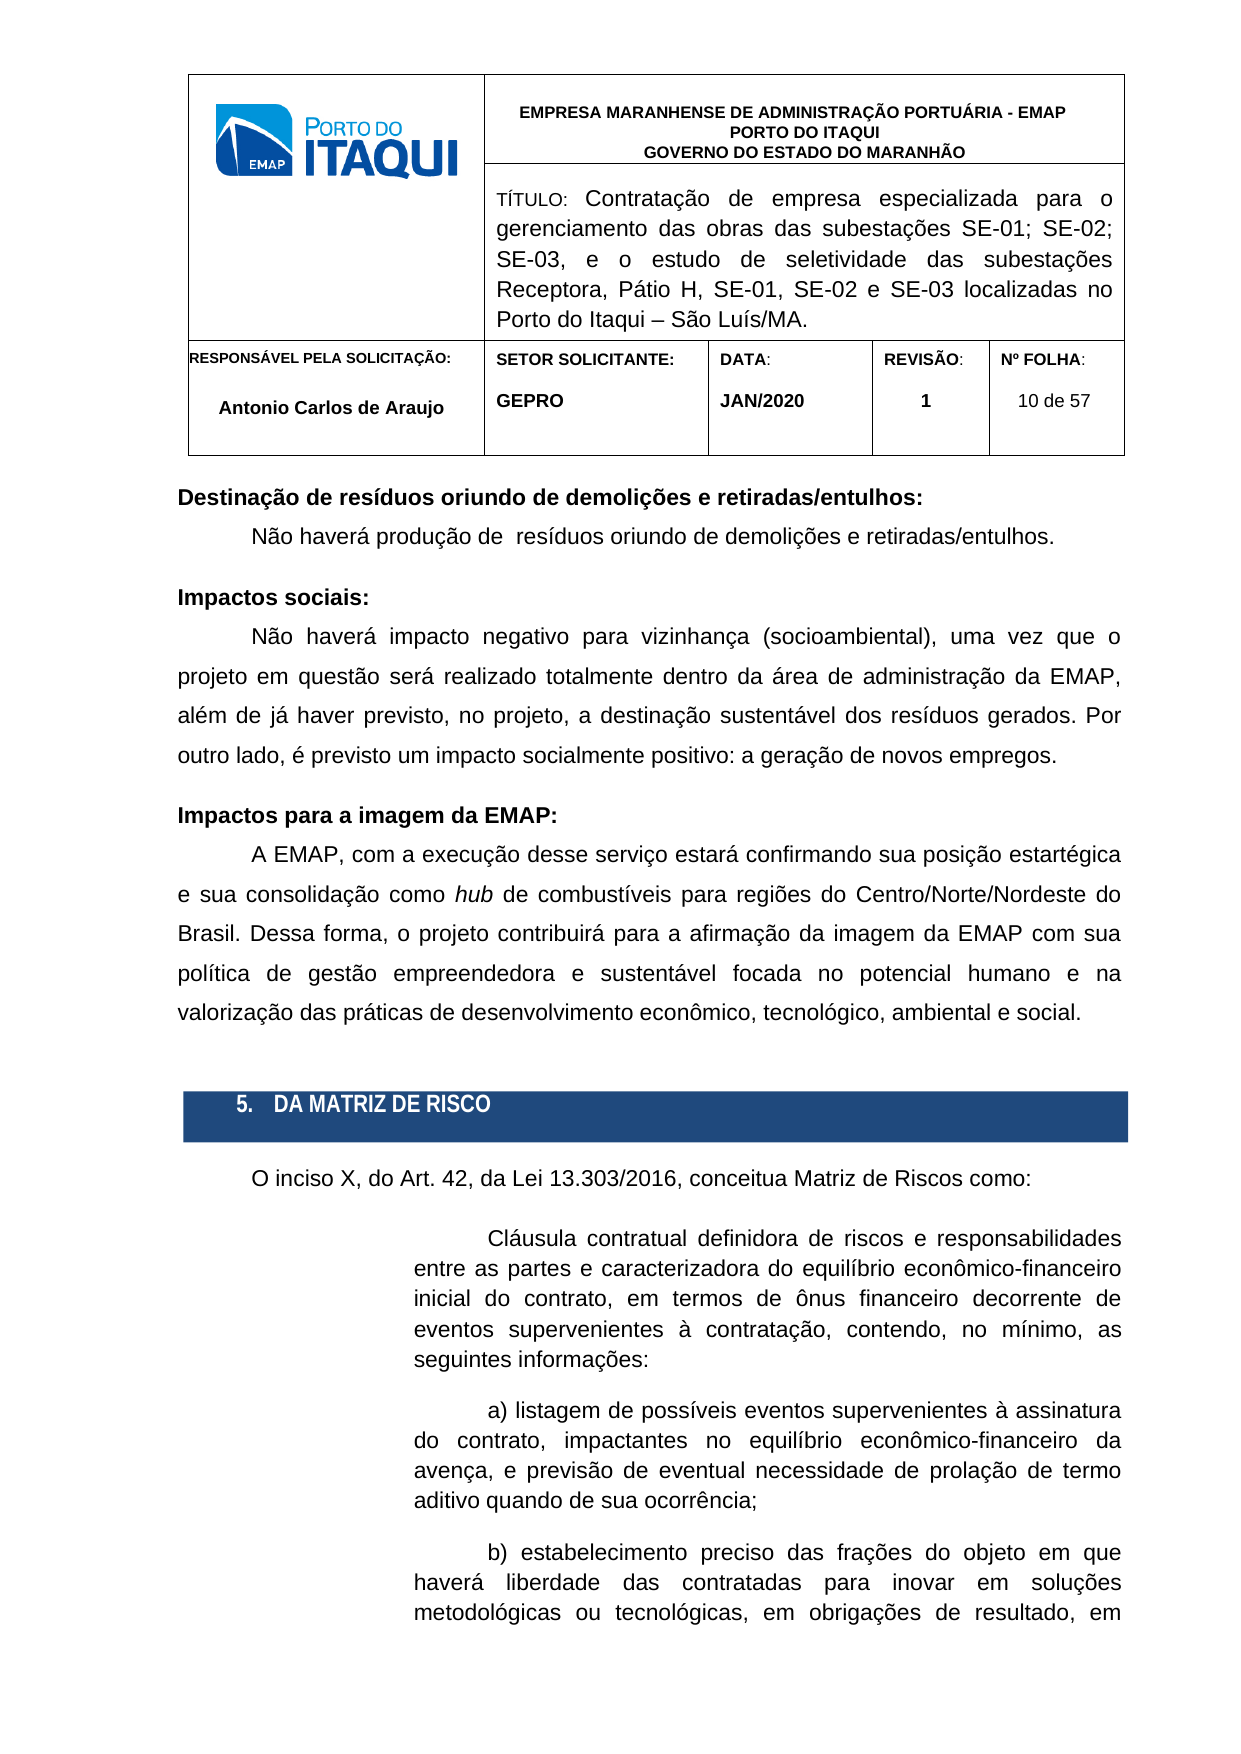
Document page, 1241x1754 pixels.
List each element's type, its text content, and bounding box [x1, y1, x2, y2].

text O inciso X, do Art. 42, da Lei 13.303/2016, conceitua Matriz de Riscos como: [177, 1165, 1122, 1191]
text Destinação de resíduos oriundo de demolições e retiradas/entulhos: [177, 484, 1122, 510]
text Cláusula contratual definidora de riscos e responsabilidades entre as partes e caracterizadora do equilíbrio econômico-financeiro inicial do contrato, em termos de ônus financeiro decorrente de eventos supervenientes à contratação, contendo, no mínimo, as seguintes informações: [413, 1225, 1122, 1372]
text A EMAP, com a execução desse serviço estará confirmando sua posição estartégica e sua consolidação como hub de combustíveis para regiões do Centro/Norte/Nordeste do Brasil. Dessa forma, o projeto contribuirá para a afirmação da imagem da EMAP com sua política de gestão empreendedora e sustentável focada no potencial humano e na valorização das práticas de desenvolvimento econômico, tecnológico, ambiental e social. [177, 841, 1122, 1026]
text Não haverá impacto negativo para vizinhança (socioambiental), uma vez que o projeto em questão será realizado totalmente dentro da área de administração da EMAP, além de já haver previsto, no projeto, a destinação sustentável dos resíduos gerados. Por outro lado, é previsto um impacto socialmente positivo: a geração de novos empregos. [177, 623, 1122, 768]
text Impactos sociais: [177, 584, 1122, 610]
text a) listagem de possíveis eventos supervenientes à assinatura do contrato, impactantes no equilíbrio econômico-financeiro da avença, e previsão de eventual necessidade de prolação de termo aditivo quando de sua ocorrência; [413, 1397, 1122, 1514]
text Não haverá produção de resíduos oriundo de demolições e retiradas/entulhos. [177, 523, 1122, 550]
text Impactos para a imagem da EMAP: [177, 802, 1122, 828]
picture [208, 94, 464, 184]
